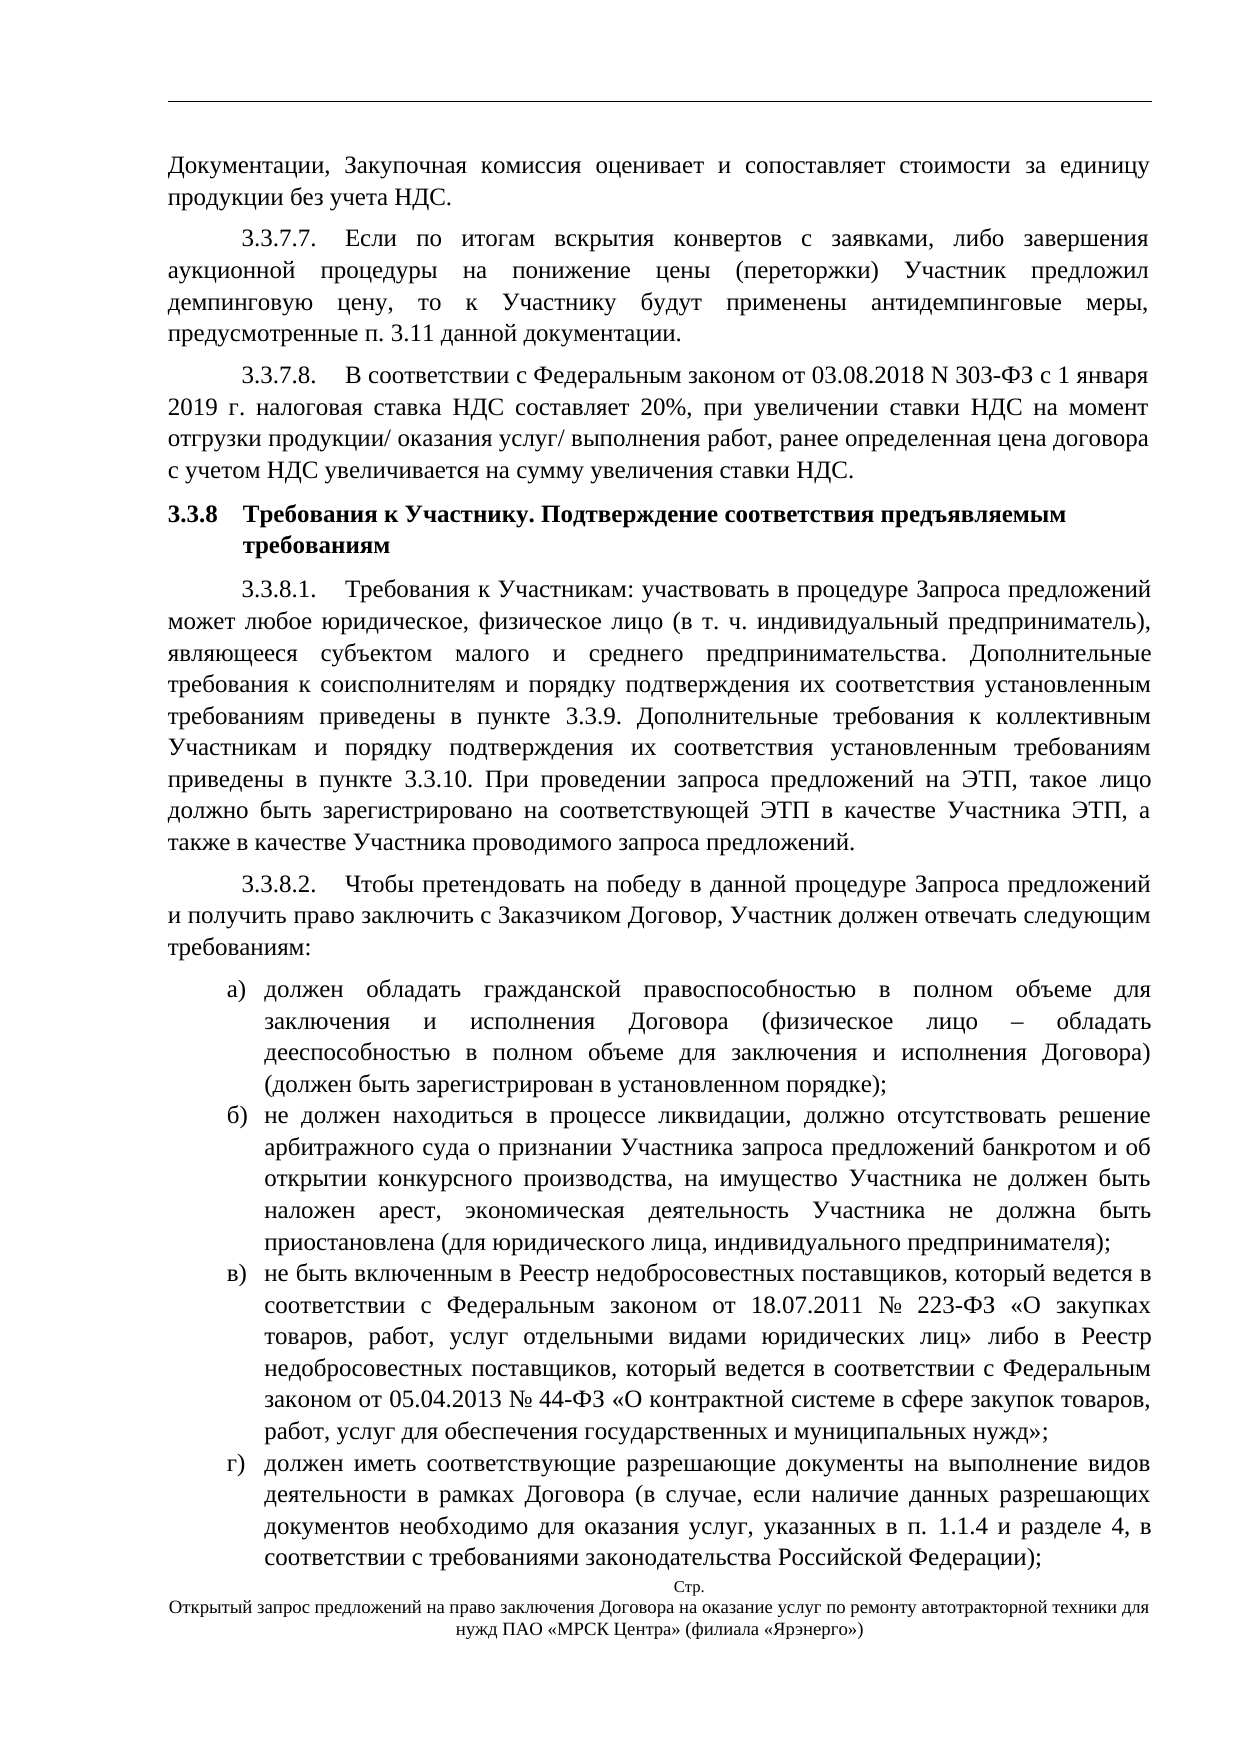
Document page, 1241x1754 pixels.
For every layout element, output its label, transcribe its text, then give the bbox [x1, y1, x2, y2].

list В соответствии с Федеральным законом от 03.08.2018 N 303-ФЗ с 1 января 2019 г. налоговая ставка НДС составляет 20%, при увеличении ставки НДС на момент отгрузки продукции/ оказания услуг/ выполнения работ, ранее определенная цена договора с учетом НДС увеличивается на сумму увеличения ставки НДС. [168, 360, 1150, 484]
subtitle Требования к Участнику. Подтверждение соответствия предъявляемым требованиям [168, 499, 1152, 559]
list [168, 150, 1150, 210]
list Требования к Участникам: участвовать в процедуре Запроса предложений может любое юридическое, физическое лицо (в т. ч. индивидуальный предприниматель), являющееся субъектом малого и среднего предпринимательства. Дополнительные требования к соисполнителям и порядку подтверждения их соответствия установленным требованиям приведены в пункте 3.3.9. Дополнительные требования к коллективным Участникам и порядку подтверждения их соответствия установленным требованиям приведены в пункте 3.3.10. При проведении запроса предложений на ЭТП, такое лицо должно быть зарегистрировано на соответствующей ЭТП в качестве Участника ЭТП, а также в качестве Участника проводимого запроса предложений. [168, 574, 1152, 856]
list не должен находиться в процессе ликвидации, должно отсутствовать решение арбитражного суда о признании Участника запроса предложений банкротом и об открытии конкурсного производства, на имущество Участника не должен быть наложен арест, экономическая деятельность Участника не должна быть приостановлена (для юридического лица, индивидуального предпринимателя); [227, 1100, 1152, 1255]
list не быть включенным в Реестр недобросовестных поставщиков, который ведется в соответствии с Федеральным законом от 18.07.2011 № 223-ФЗ «О закупках товаров, работ, услуг отдельными видами юридических лиц» либо в Реестр недобросовестных поставщиков, который ведется в соответствии с Федеральным законом от 05.04.2013 № 44-ФЗ «О контрактной системе в сфере закупок товаров, работ, услуг для обеспечения государственных и муниципальных нужд»; [227, 1258, 1152, 1445]
list Если по итогам вскрытия конвертов с заявками, либо завершения аукционной процедуры на понижение цены (переторжки) Участник предложил демпинговую цену, то к Участнику будут применены антидемпинговые меры, предусмотренные п. 3.11 данной документации. [168, 223, 1150, 347]
list должен обладать гражданской правоспособностью в полном объеме для заключения и исполнения Договора (физическое лицо – обладать дееспособностью в полном объеме для заключения и исполнения Договора) (должен быть зарегистрирован в установленном порядке); [227, 974, 1152, 1098]
list должен иметь соответствующие разрешающие документы на выполнение видов деятельности в рамках Договора (в случае, если наличие данных разрешающих документов необходимо для оказания услуг, указанных в п. 1.1.4 и разделе 4, в соответствии с требованиями законодательства Российской Федерации); [227, 1448, 1152, 1571]
list Чтобы претендовать на победу в данной процедуре Запроса предложений и получить право заключить с Заказчиком Договор, Участник должен отвечать следующим требованиям: [168, 869, 1152, 961]
